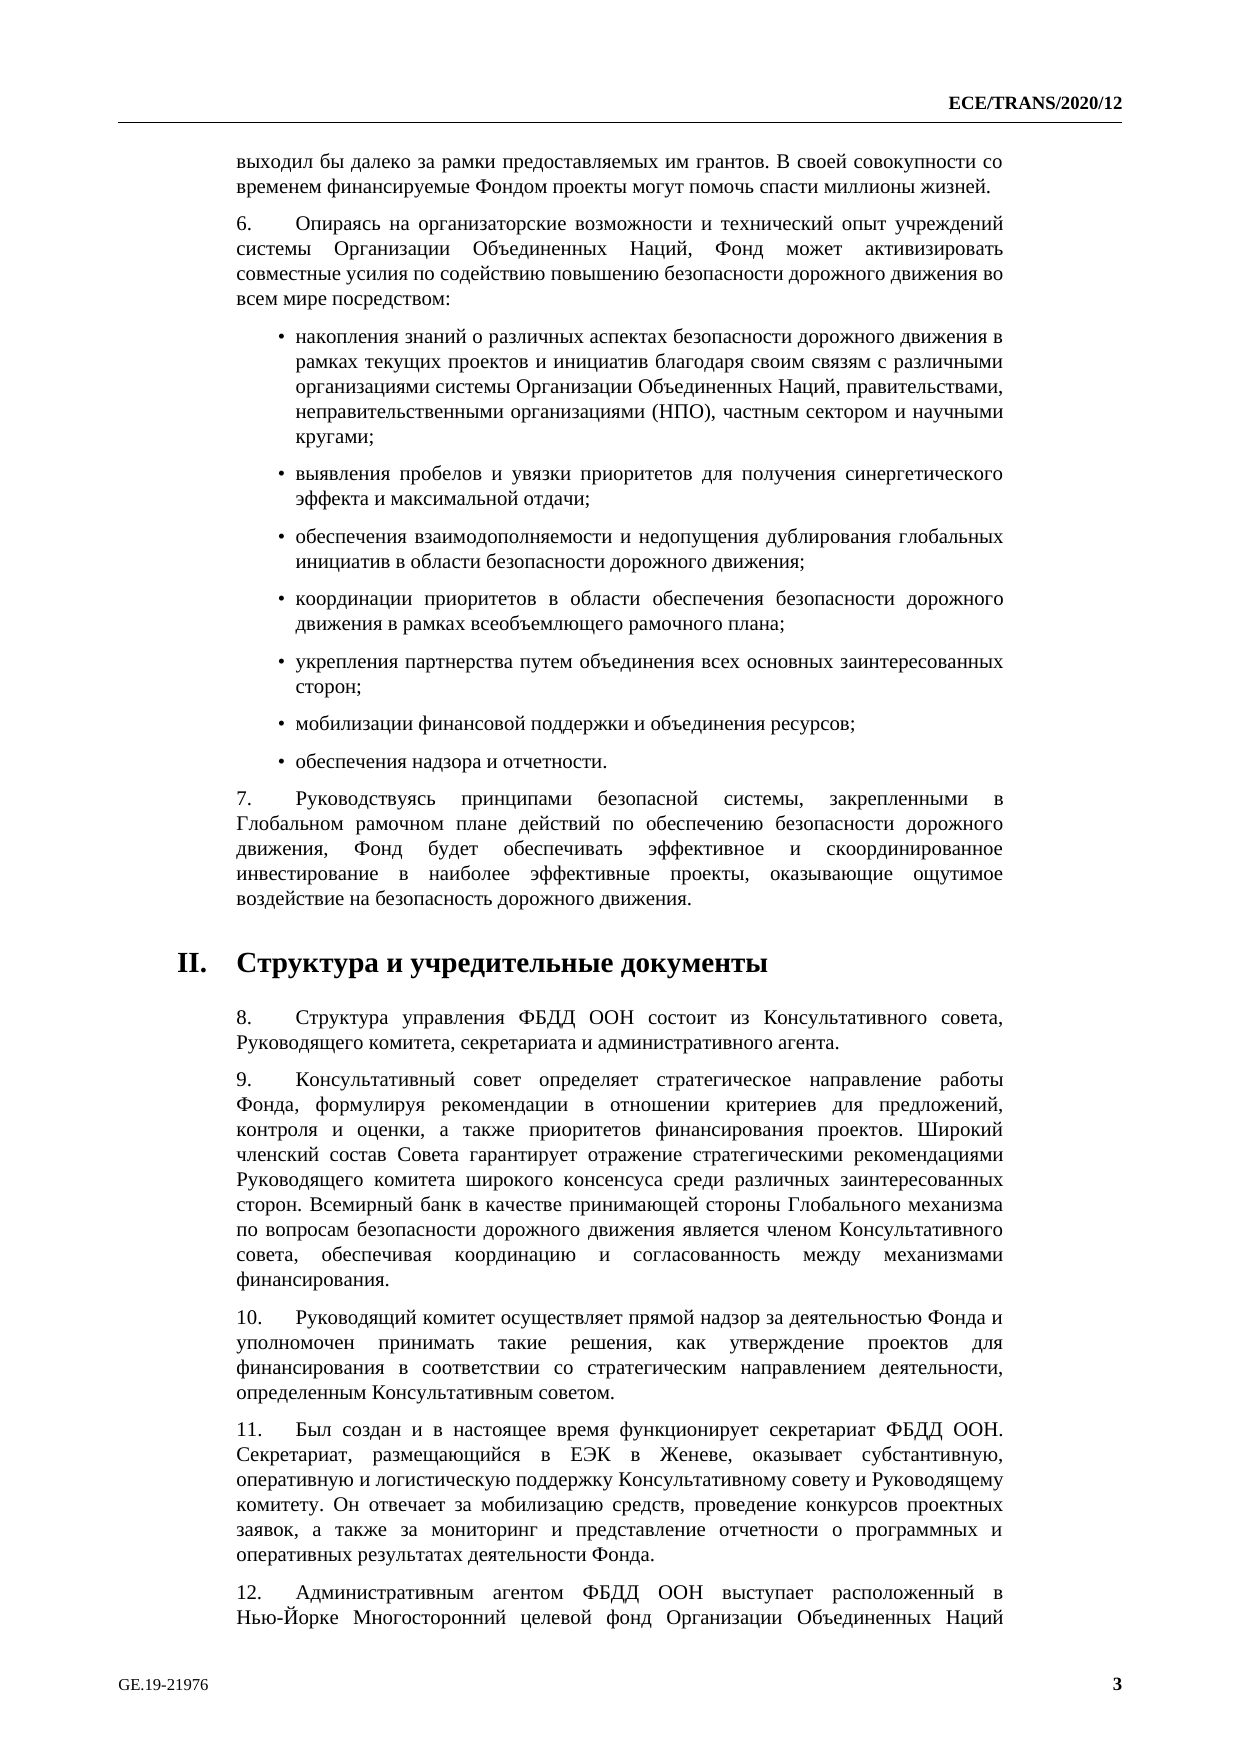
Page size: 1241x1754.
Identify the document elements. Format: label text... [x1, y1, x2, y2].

text 9. Консультативный совет определяет стратегическое направление работы Фонда, формулируя рекомендации в отношении критериев для предложений, контроля и оценки, а также приоритетов финансирования проектов. Широкий членский состав Совета гарантирует отражение стратегическими рекомендациями Руководящего комитета широкого консенсуса среди различных заинтересованных сторон. Всемирный банк в качестве принимающей стороны Глобального механизма по вопросам безопасности дорожного движения является членом Консультативного совета, обеспечивая координацию и согласованность между механизмами финансирования. [236, 1066, 1004, 1291]
list • обеспечения взаимодополняемости и недопущения дублирования глобальных инициатив в области безопасности дорожного движения; [278, 523, 1004, 573]
list • укрепления партнерства путем объединения всех основных заинтересованных сторон; [278, 648, 1004, 698]
list • накопления знаний о различных аспектах безопасности дорожного движения в рамках текущих проектов и инициатив благодаря своим связям с различными организациями системы Организации Объединенных Наций, правительствами, неправительственными организациями (НПО), частным сектором и научными кругами; [278, 323, 1004, 448]
text 10. Руководящий комитет осуществляет прямой надзор за деятельностью Фонда и уполномочен принимать такие решения, как утверждение проектов для финансирования в соответствии со стратегическим направлением деятельности, определенным Консультативным советом. [236, 1304, 1004, 1404]
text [236, 148, 1004, 198]
text 7. Руководствуясь принципами безопасной системы, закрепленными в Глобальном рамочном плане действий по обеспечению безопасности дорожного движения, Фонд будет обеспечивать эффективное и скоординированное инвестирование в наиболее эффективные проекты, оказывающие ощутимое воздействие на безопасность дорожного движения. [236, 785, 1004, 910]
list • выявления пробелов и увязки приоритетов для получения синергетического эффекта и максимальной отдачи; [278, 460, 1004, 510]
text 8. Структура управления ФБДД ООН состоит из Консультативного совета, Руководящего комитета, секретариата и административного агента. [236, 1004, 1004, 1054]
list • мобилизации финансовой поддержки и объединения ресурсов; [278, 710, 1004, 735]
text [236, 1579, 1004, 1629]
text 6. Опираясь на организаторские возможности и технический опыт учреждений системы Организации Объединенных Наций, Фонд может активизировать совместные усилия по содействию повышению безопасности дорожного движения во всем мире посредством: [236, 210, 1004, 310]
list • обеспечения надзора и отчетности. [278, 748, 1004, 773]
list • координации приоритетов в области обеспечения безопасности дорожного движения в рамках всеобъемлющего рамочного плана; [278, 585, 1004, 635]
text 11. Был создан и в настоящее время функционирует секретариат ФБДД ООН. Секретариат, размещающийся в ЕЭК в Женеве, оказывает субстантивную, оперативную и логистическую поддержку Консультативному совету и Руководящему комитету. Он отвечает за мобилизацию средств, проведение конкурсов проектных заявок, а также за мониторинг и представление отчетности о программных и оперативных результатах деятельности Фонда. [236, 1416, 1004, 1566]
text II. Структура и учредительные документы [118, 948, 1004, 979]
